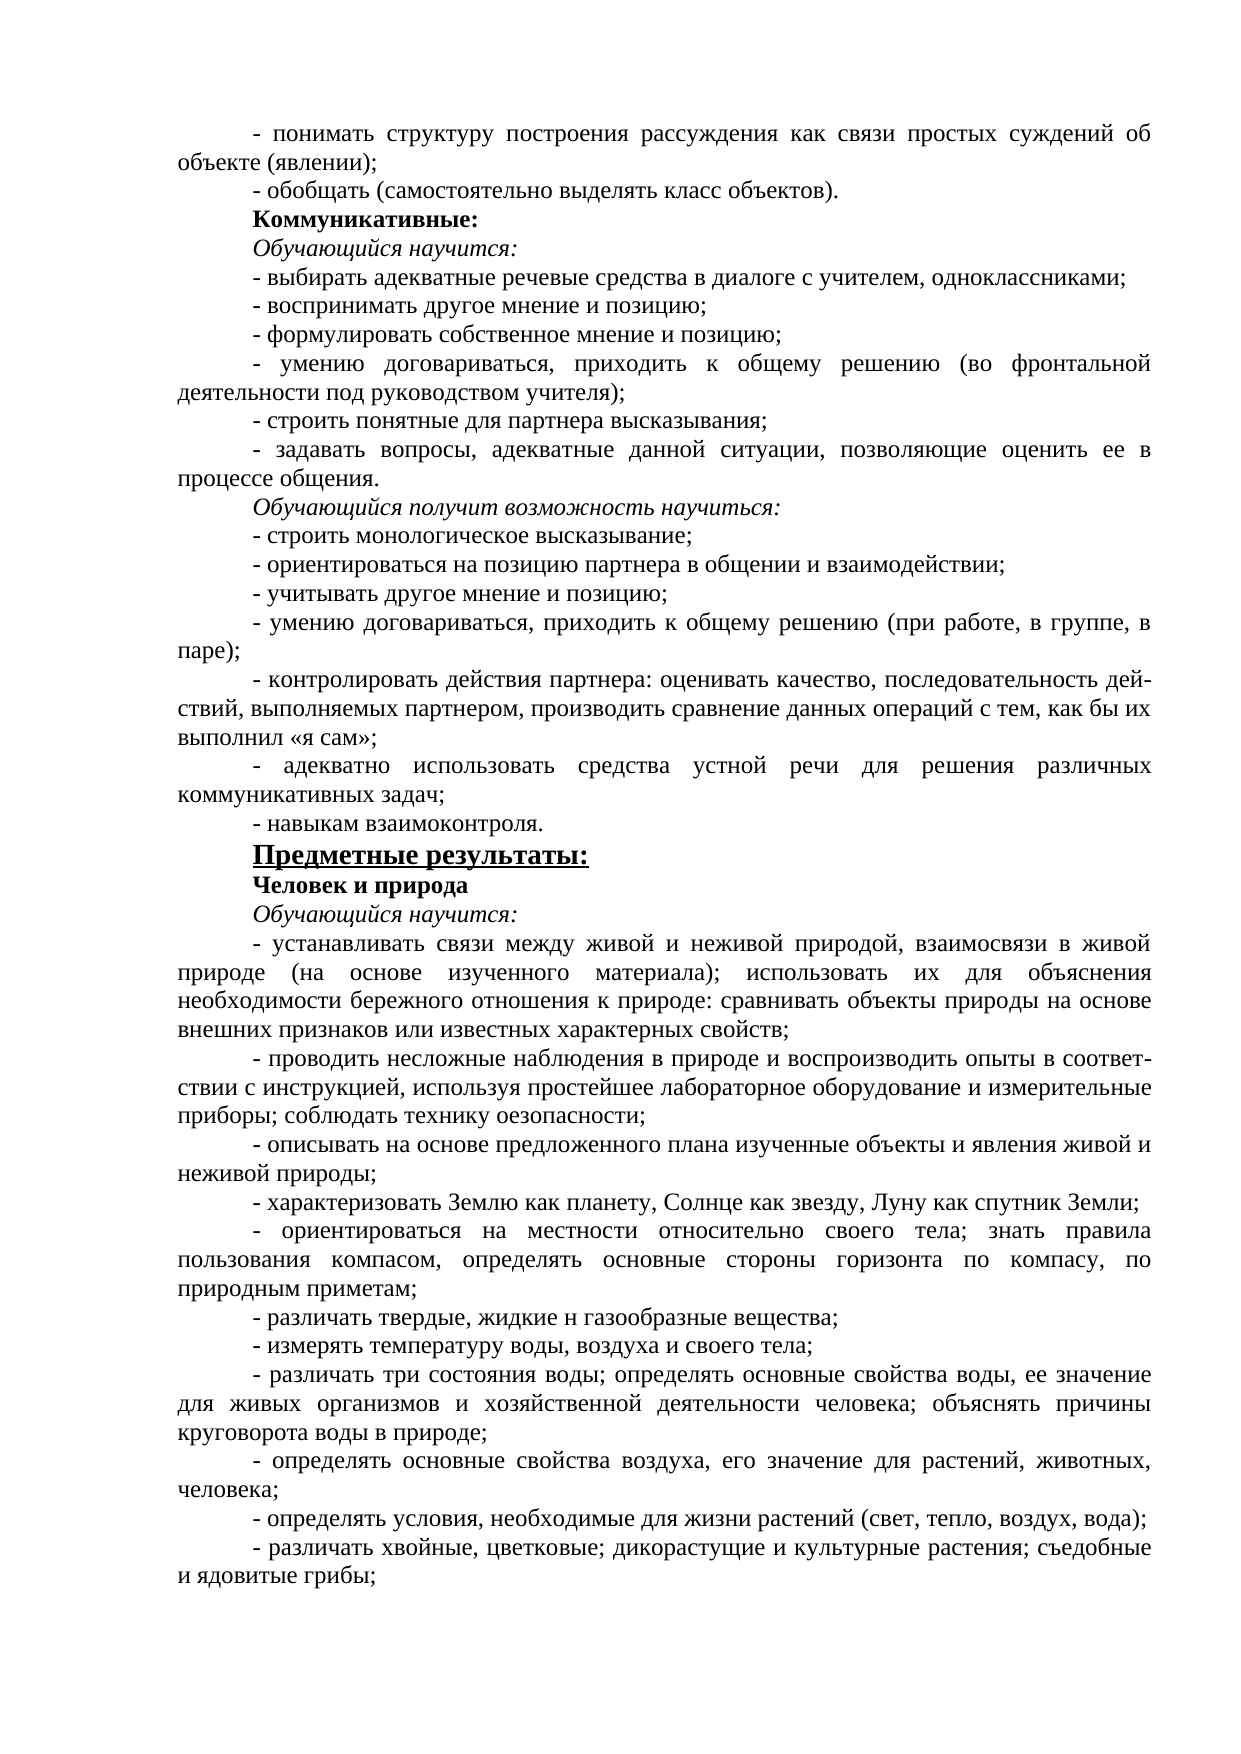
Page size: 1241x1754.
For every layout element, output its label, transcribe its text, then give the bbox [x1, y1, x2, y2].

text - учитывать другое мнение и позицию; [177, 578, 1152, 607]
text - проводить несложные наблюдения в природе и воспроизводить опыты в соответствии с инструкцией, используя простейшее лабораторное оборудование и измерительные приборы; соблюдать технику оезопасности; [177, 1043, 1152, 1129]
text - различать три состояния воды; определять основные свойства воды, ее значение для живых организмов и хозяйственной деятельности человека; объяснять причины круговорота воды в природе; [177, 1359, 1152, 1445]
text - описывать на основе предложенного плана изученные объекты и явления живой и неживой природы; [177, 1129, 1152, 1187]
text - устанавливать связи между живой и неживой природой, взаимосвязи в живой природе (на основе изученного материала); использовать их для объяснения необходимости бережного отношения к природе: сравнивать объекты природы на основе внешних признаков или известных характерных свойств; [177, 928, 1152, 1043]
text - навыкам взаимоконтроля. [177, 808, 1152, 837]
text - задавать вопросы, адекватные данной ситуации, позволяющие оценить ее в процессе общения. [177, 434, 1152, 492]
text - различать твердые, жидкие н газообразные вещества; [177, 1302, 1152, 1330]
text - строить понятные для партнера высказывания; [177, 406, 1152, 434]
text Предметные результаты: [177, 837, 1152, 870]
text - понимать структуру построения рассуждения как связи простых суждений об объекте (явлении); [177, 118, 1152, 176]
text Обучающийся получит возможность научиться: [177, 492, 1152, 521]
text Человек и природа [177, 870, 1152, 899]
text - различать хвойные, цветковые; дикорастущие и культурные растения; съедобные и ядовитые грибы; [177, 1532, 1152, 1589]
text - ориентироваться на позицию партнера в общении и взаимодействии; [177, 549, 1152, 578]
text - выбирать адекватные речевые средства в диалоге с учителем, одноклассниками; [177, 262, 1152, 291]
text - умению договариваться, приходить к общему решению (при работе, в группе, в паре); [177, 607, 1152, 664]
text Коммуникативные: [177, 204, 1152, 233]
text - адекватно использовать средства устной речи для решения различных коммуникативных задач; [177, 751, 1152, 808]
text - характеризовать Землю как планету, Солнце как звезду, Луну как спутник Земли; [177, 1187, 1152, 1215]
text - определять основные свойства воздуха, его значение для растений, животных, человека; [177, 1445, 1152, 1503]
text - ориентироваться на местности относительно своего тела; знать правила пользования компасом, определять основные стороны горизонта по компасу, по природным приметам; [177, 1215, 1152, 1302]
text Обучающийся научится: [177, 899, 1152, 928]
text - умению договариваться, приходить к общему решению (во фронтальной деятельности под руководством учителя); [177, 348, 1152, 406]
text - измерять температуру воды, воздуха и своего тела; [177, 1330, 1152, 1359]
text - обобщать (самостоятельно выделять класс объектов). [177, 176, 1152, 204]
text - определять условия, необходимые для жизни растений (свет, тепло, воздух, вода); [177, 1503, 1152, 1532]
text Обучающийся научится: [177, 233, 1152, 262]
text - контролировать действия партнера: оценивать качество, последовательность действий, выполняемых партнером, производить сравнение данных операций с тем, как бы их выполнил «я сам»; [177, 664, 1152, 751]
text - строить монологическое высказывание; [177, 521, 1152, 549]
text - воспринимать другое мнение и позицию; [177, 291, 1152, 319]
text - формулировать собственное мнение и позицию; [177, 319, 1152, 348]
